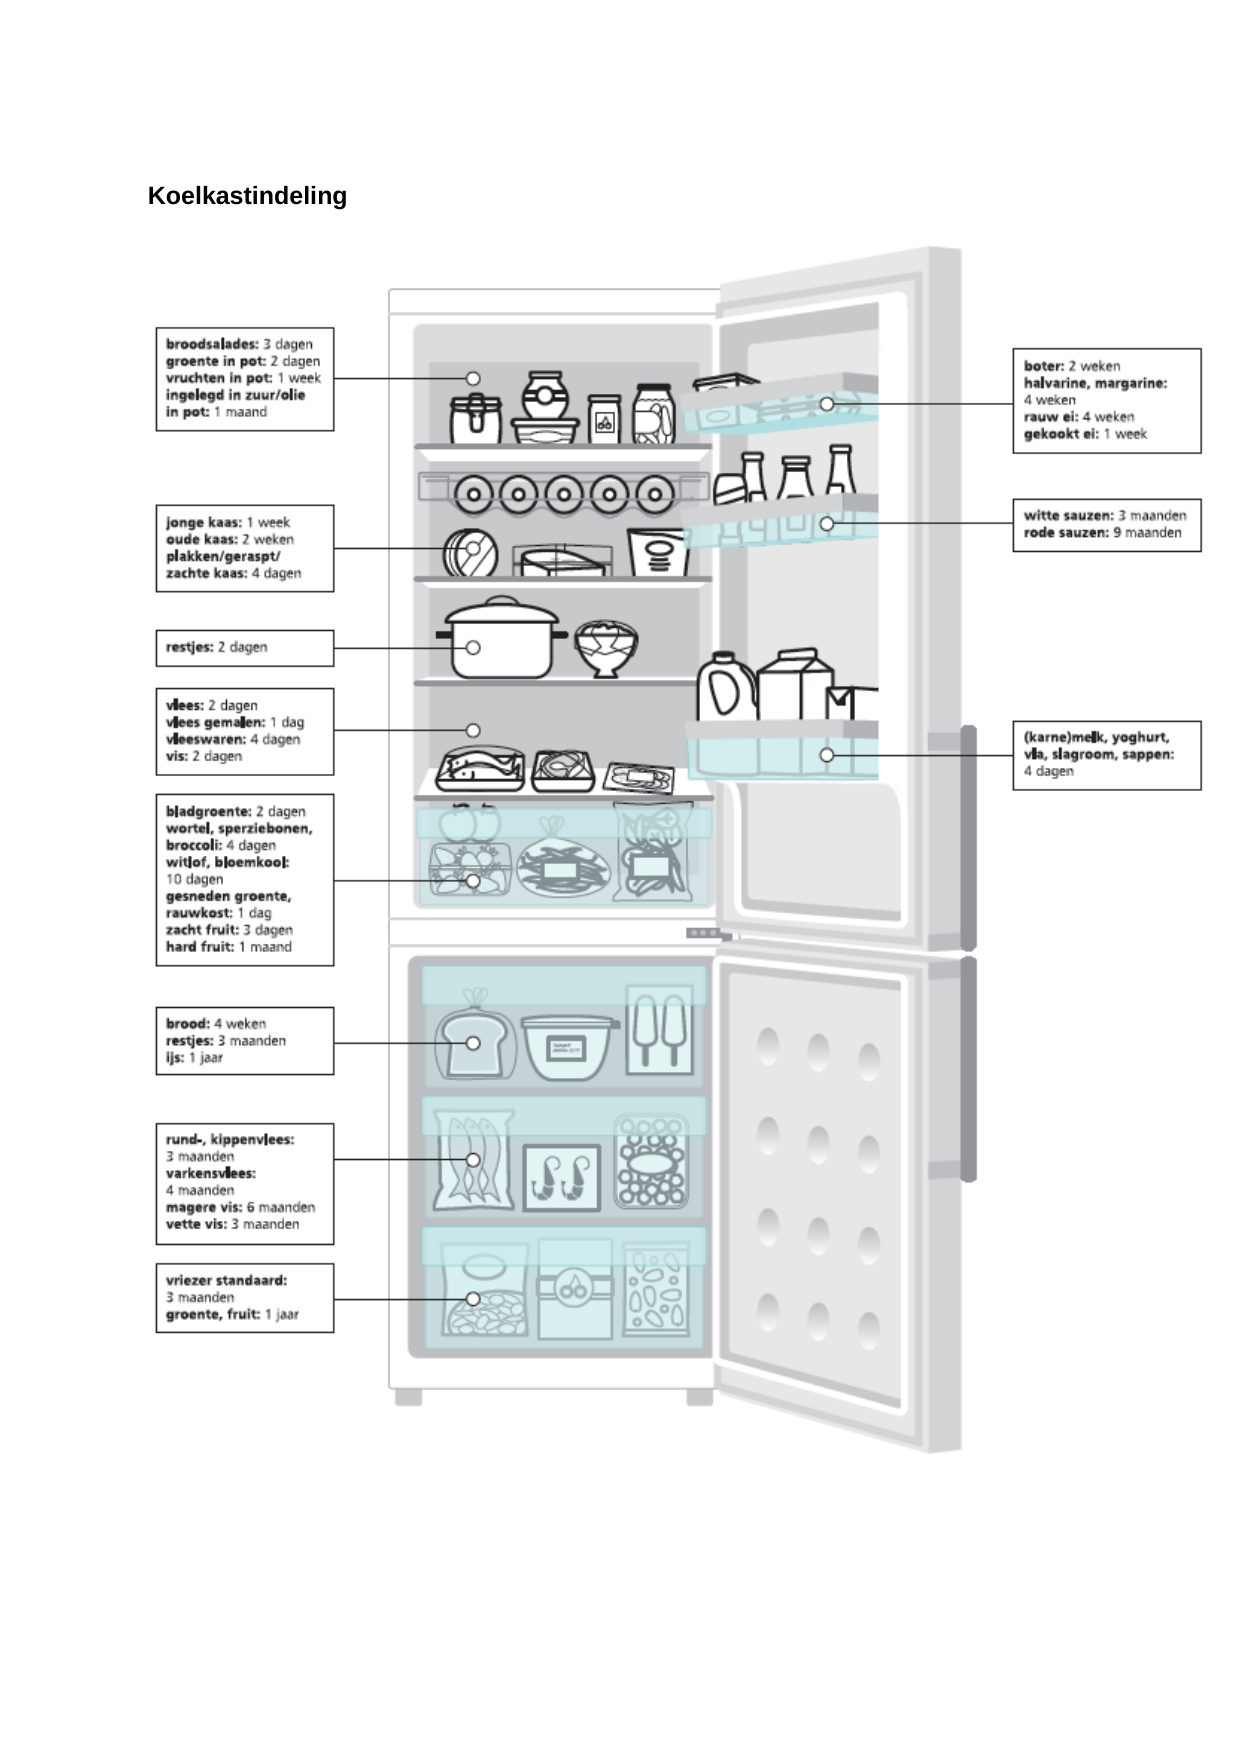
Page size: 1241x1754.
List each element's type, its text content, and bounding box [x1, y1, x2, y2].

text Koelkastindeling [148, 177, 1093, 209]
picture [147, 238, 1229, 1469]
